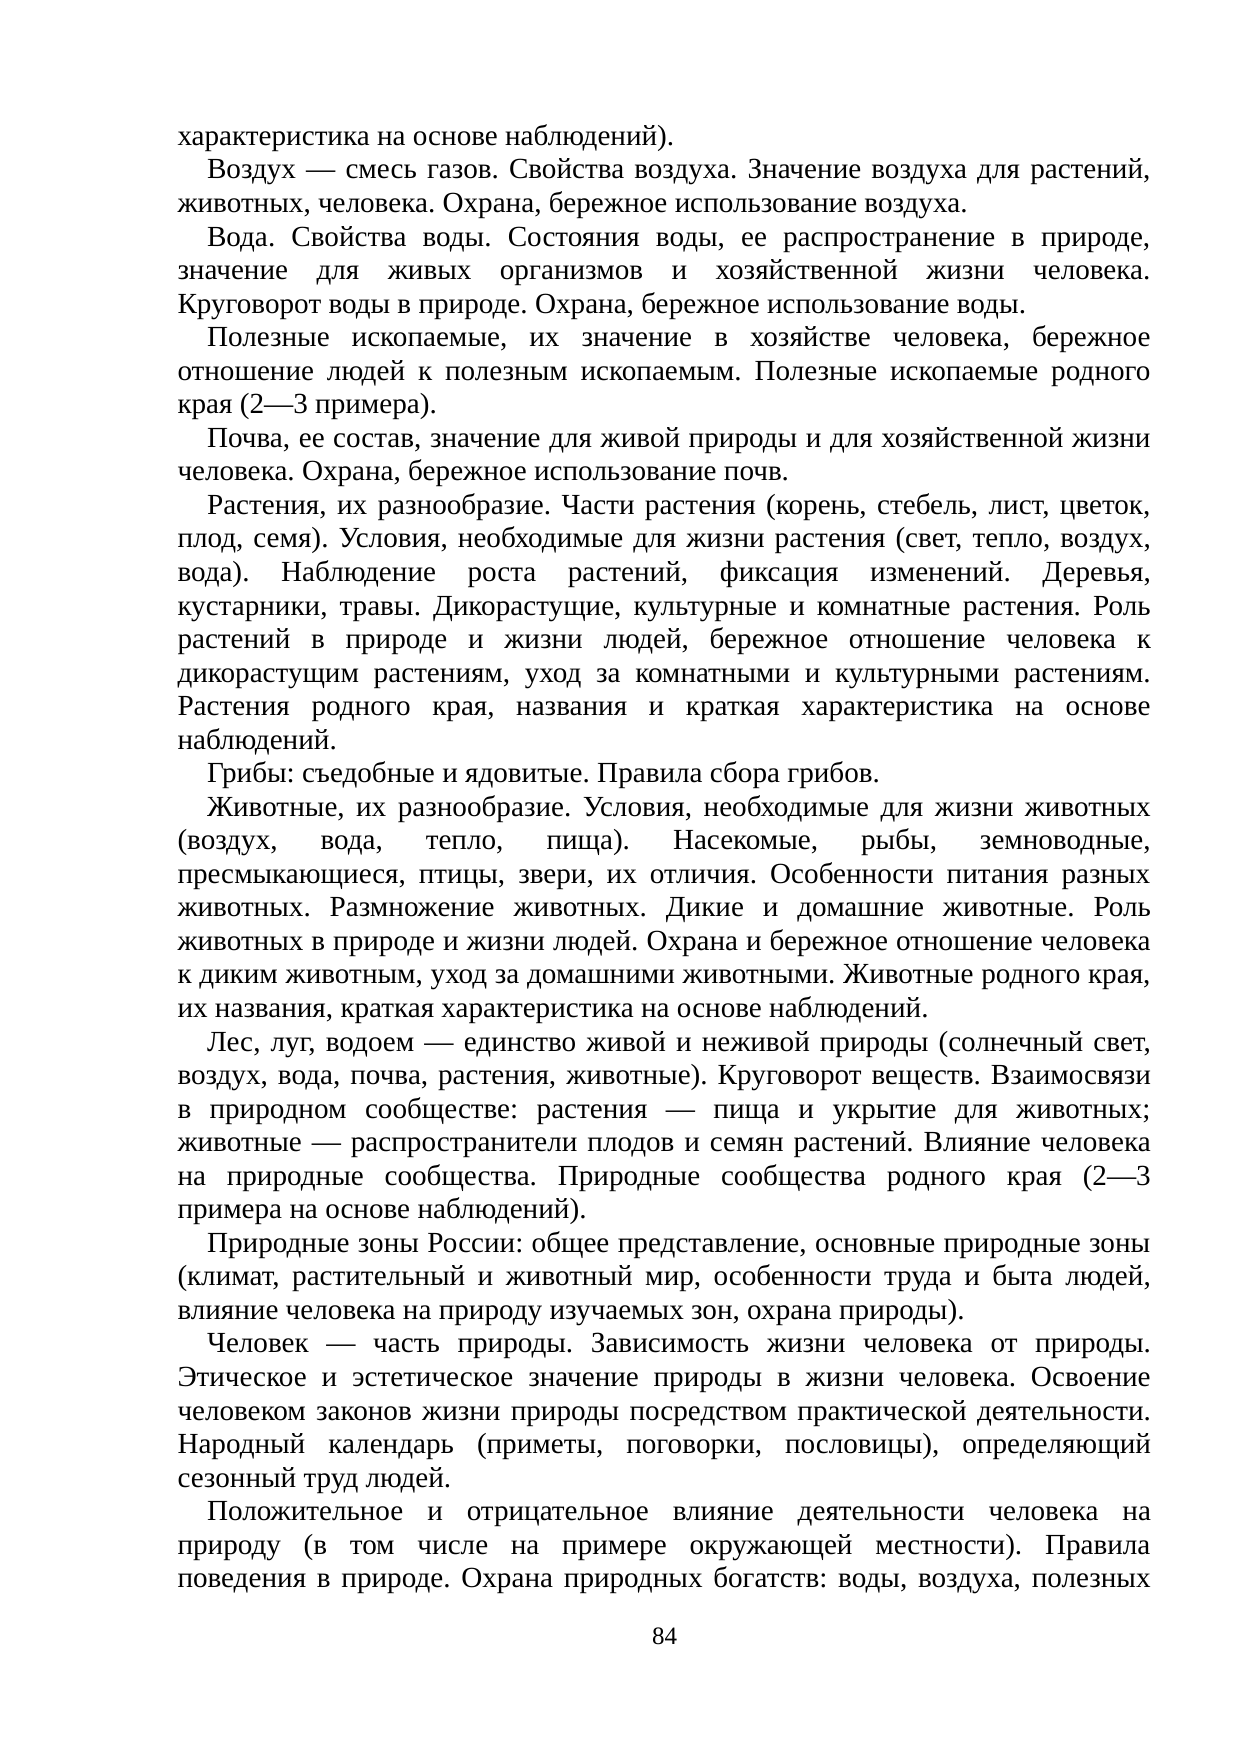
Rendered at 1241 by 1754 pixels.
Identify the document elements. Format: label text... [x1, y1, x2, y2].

text Почва, ее состав, значение для живой природы и для хозяйственной жизни человека. Охрана, бережное использование почв. [177, 420, 1152, 487]
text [177, 1493, 1152, 1594]
text Растения, их разнообразие. Части растения (корень, стебель, лист, цветок, плод, семя). Условия, необходимые для жизни растения (свет, тепло, воздух, вода). Наблюдение роста растений, фиксация изменений. Деревья, кустарники, травы. Дикорастущие, культурные и комнатные растения. Роль растений в природе и жизни людей, бережное отношение человека к дикорастущим растениям, уход за комнатными и культурными растениям. Растения родного края, названия и краткая характеристика на основе наблюдений. [177, 487, 1152, 755]
text Животные, их разнообразие. Условия, необходимые для жизни животных (воздух, вода, тепло, пища). Насекомые, рыбы, земноводные, пресмыкающиеся, птицы, звери, их отличия. Особенности питания разных животных. Размножение животных. Дикие и домашние животные. Роль животных в природе и жизни людей. Охрана и бережное отношение человека к диким животным, уход за домашними животными. Животные родного края, их названия, краткая характеристика на основе наблюдений. [177, 789, 1152, 1024]
text Воздух — смесь газов. Свойства воздуха. Значение воздуха для растений, животных, человека. Охрана, бережное использование воздуха. [177, 152, 1152, 219]
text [177, 118, 1152, 152]
text Полезные ископаемые, их значение в хозяйстве человека, бережное отношение людей к полезным ископаемым. Полезные ископаемые родного края (2—3 примера). [177, 319, 1152, 420]
text Природные зоны России: общее представление, основные природные зоны (климат, растительный и животный мир, особенности труда и быта людей, влияние человека на природу изучаемых зон, охрана природы). [177, 1225, 1152, 1326]
text Грибы: съедобные и ядовитые. Правила сбора грибов. [177, 755, 1152, 789]
text Лес, луг, водоем — единство живой и неживой природы (солнечный свет, воздух, вода, почва, растения, животные). Круговорот веществ. Взаимосвязи в природном сообществе: растения — пища и укрытие для животных; животные — распространители плодов и семян растений. Влияние человека на природные сообщества. Природные сообщества родного края (2—3 примера на основе наблюдений). [177, 1024, 1152, 1225]
text Вода. Свойства воды. Состояния воды, ее распространение в природе, значение для живых организмов и хозяйственной жизни человека. Круговорот воды в природе. Охрана, бережное использование воды. [177, 219, 1152, 319]
text Человек — часть природы. Зависимость жизни человека от природы. Этическое и эстетическое значение природы в жизни человека. Освоение человеком законов жизни природы посредством практической деятельности. Народный календарь (приметы, поговорки, пословицы), определяющий сезонный труд людей. [177, 1326, 1152, 1493]
